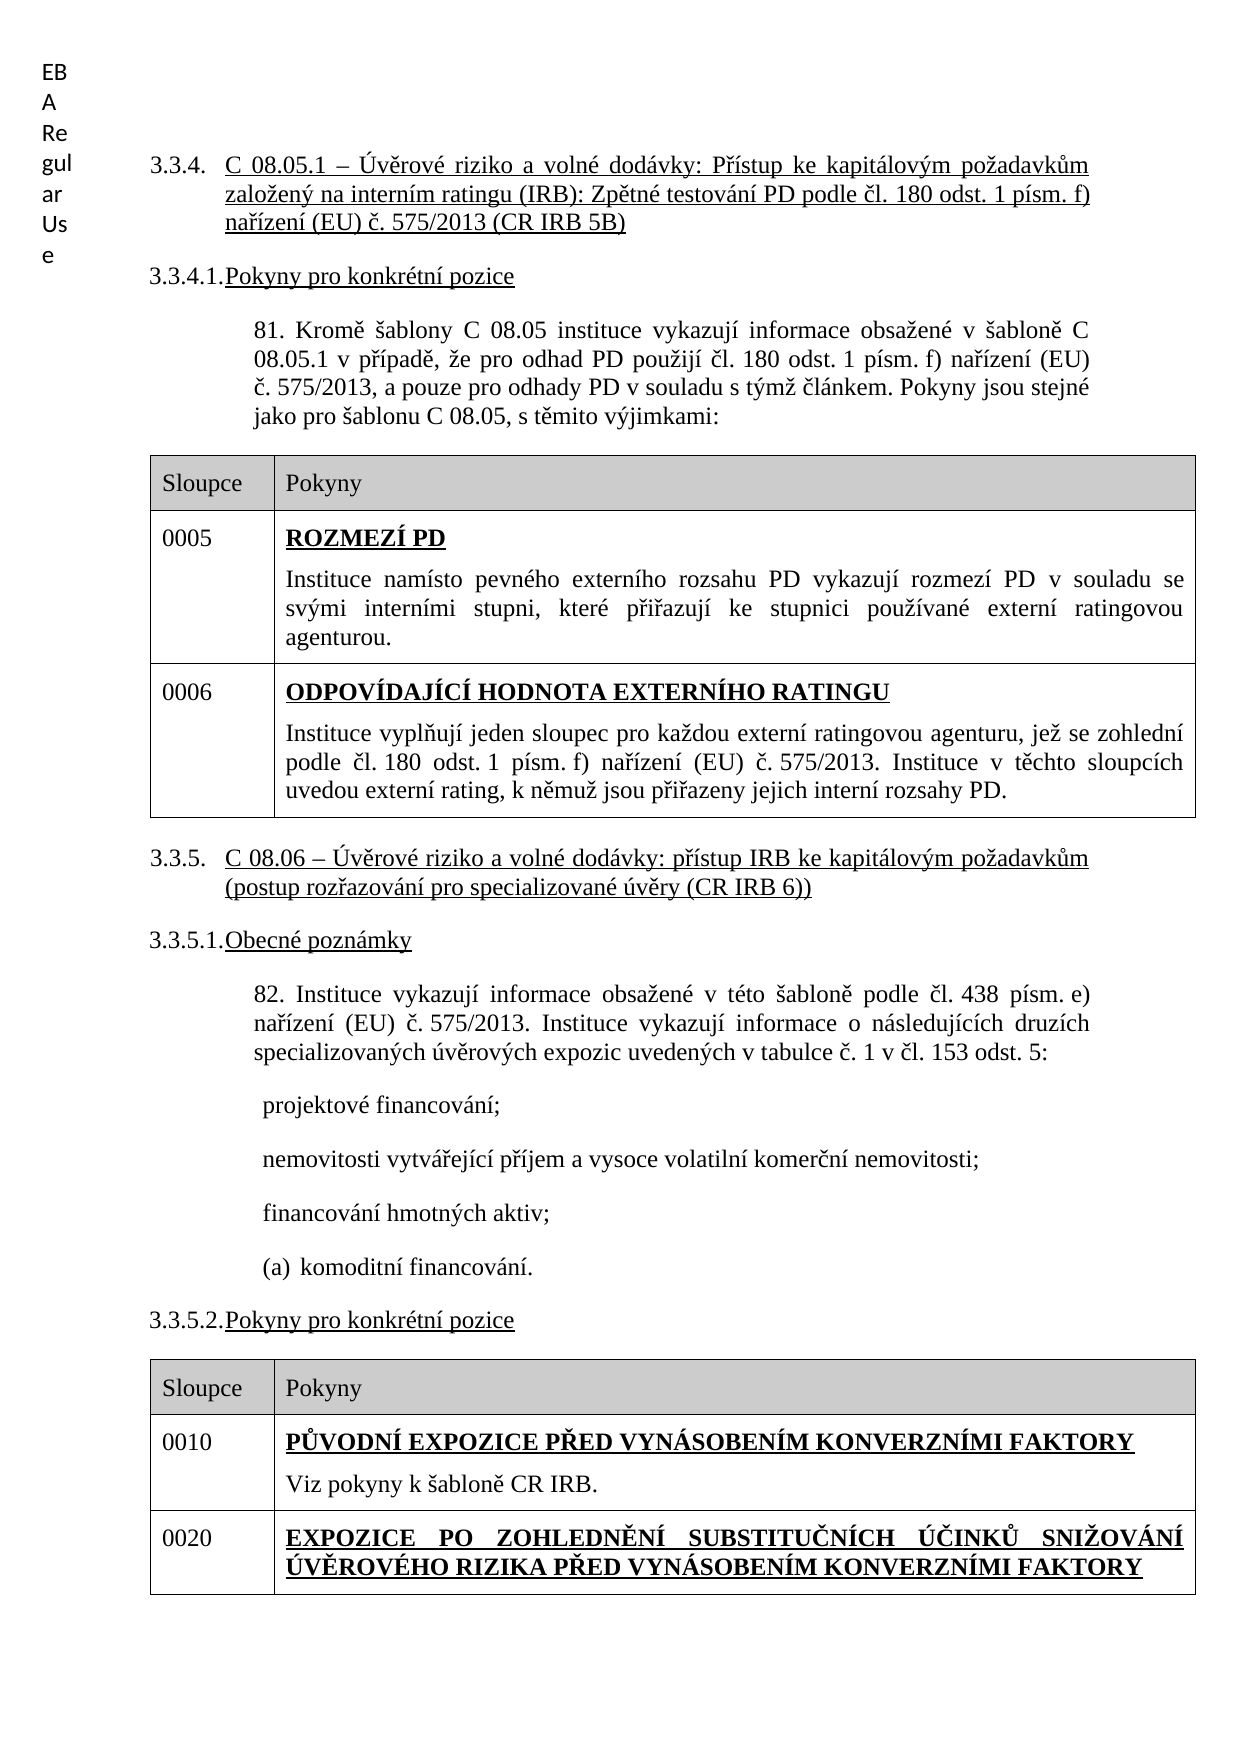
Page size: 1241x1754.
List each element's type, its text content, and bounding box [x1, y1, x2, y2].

table_cell 0006 [151, 664, 274, 817]
table_cell ROZMEZÍ PD Instituce namísto pevného externího rozsahu PD vykazují rozmezí PD v souladu se svými interními stupni, které přiřazují ke stupnici používané externí ratingovou agenturou. [275, 511, 1195, 663]
list projektové financování; [262, 1090, 1090, 1119]
list Pokyny pro konkrétní pozice [149, 261, 1090, 290]
table_header Sloupce [151, 456, 274, 510]
table_cell 0020 [151, 1511, 274, 1593]
list Pokyny pro konkrétní pozice [149, 1305, 1090, 1334]
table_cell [275, 1511, 1195, 1593]
table_cell 0010 [151, 1415, 274, 1510]
table_cell ODPOVÍDAJÍCÍ HODNOTA EXTERNÍHO RATINGU Instituce vyplňují jeden sloupec pro každou externí ratingovou agenturu, jež se zohlední podle čl. 180 odst. 1 písm. f) nařízení (EU) č. 575/2013. Instituce v těchto sloupcích uvedou externí rating, k němuž jsou přiřazeny jejich interní rozsahy PD. [275, 664, 1195, 817]
list nemovitosti vytvářející příjem a vysoce volatilní komerční nemovitosti; [262, 1144, 1090, 1173]
table_cell 0005 [151, 511, 274, 663]
list financování hmotných aktiv; [262, 1198, 1090, 1227]
list komoditní financování. [262, 1252, 1090, 1280]
list C 08.05.1 – Úvěrové riziko a volné dodávky: Přístup ke kapitálovým požadavkům založený na interním ratingu (IRB): Zpětné testování PD podle čl. 180 odst. 1 písm. f) nařízení (EU) č. 575/2013 (CR IRB 5B) [150, 150, 1090, 236]
table_cell PŮVODNÍ EXPOZICE PŘED VYNÁSOBENÍM KONVERZNÍMI FAKTORY Viz pokyny k šabloně CR IRB. [275, 1415, 1195, 1510]
list C 08.06 – Úvěrové riziko a volné dodávky: přístup IRB ke kapitálovým požadavkům (postup rozřazování pro specializované úvěry (CR IRB 6)) [150, 843, 1090, 900]
table_header Sloupce [151, 1360, 274, 1414]
table_header Pokyny [275, 1360, 1195, 1414]
table_header Pokyny [275, 456, 1195, 510]
list Obecné poznámky [149, 925, 1090, 954]
